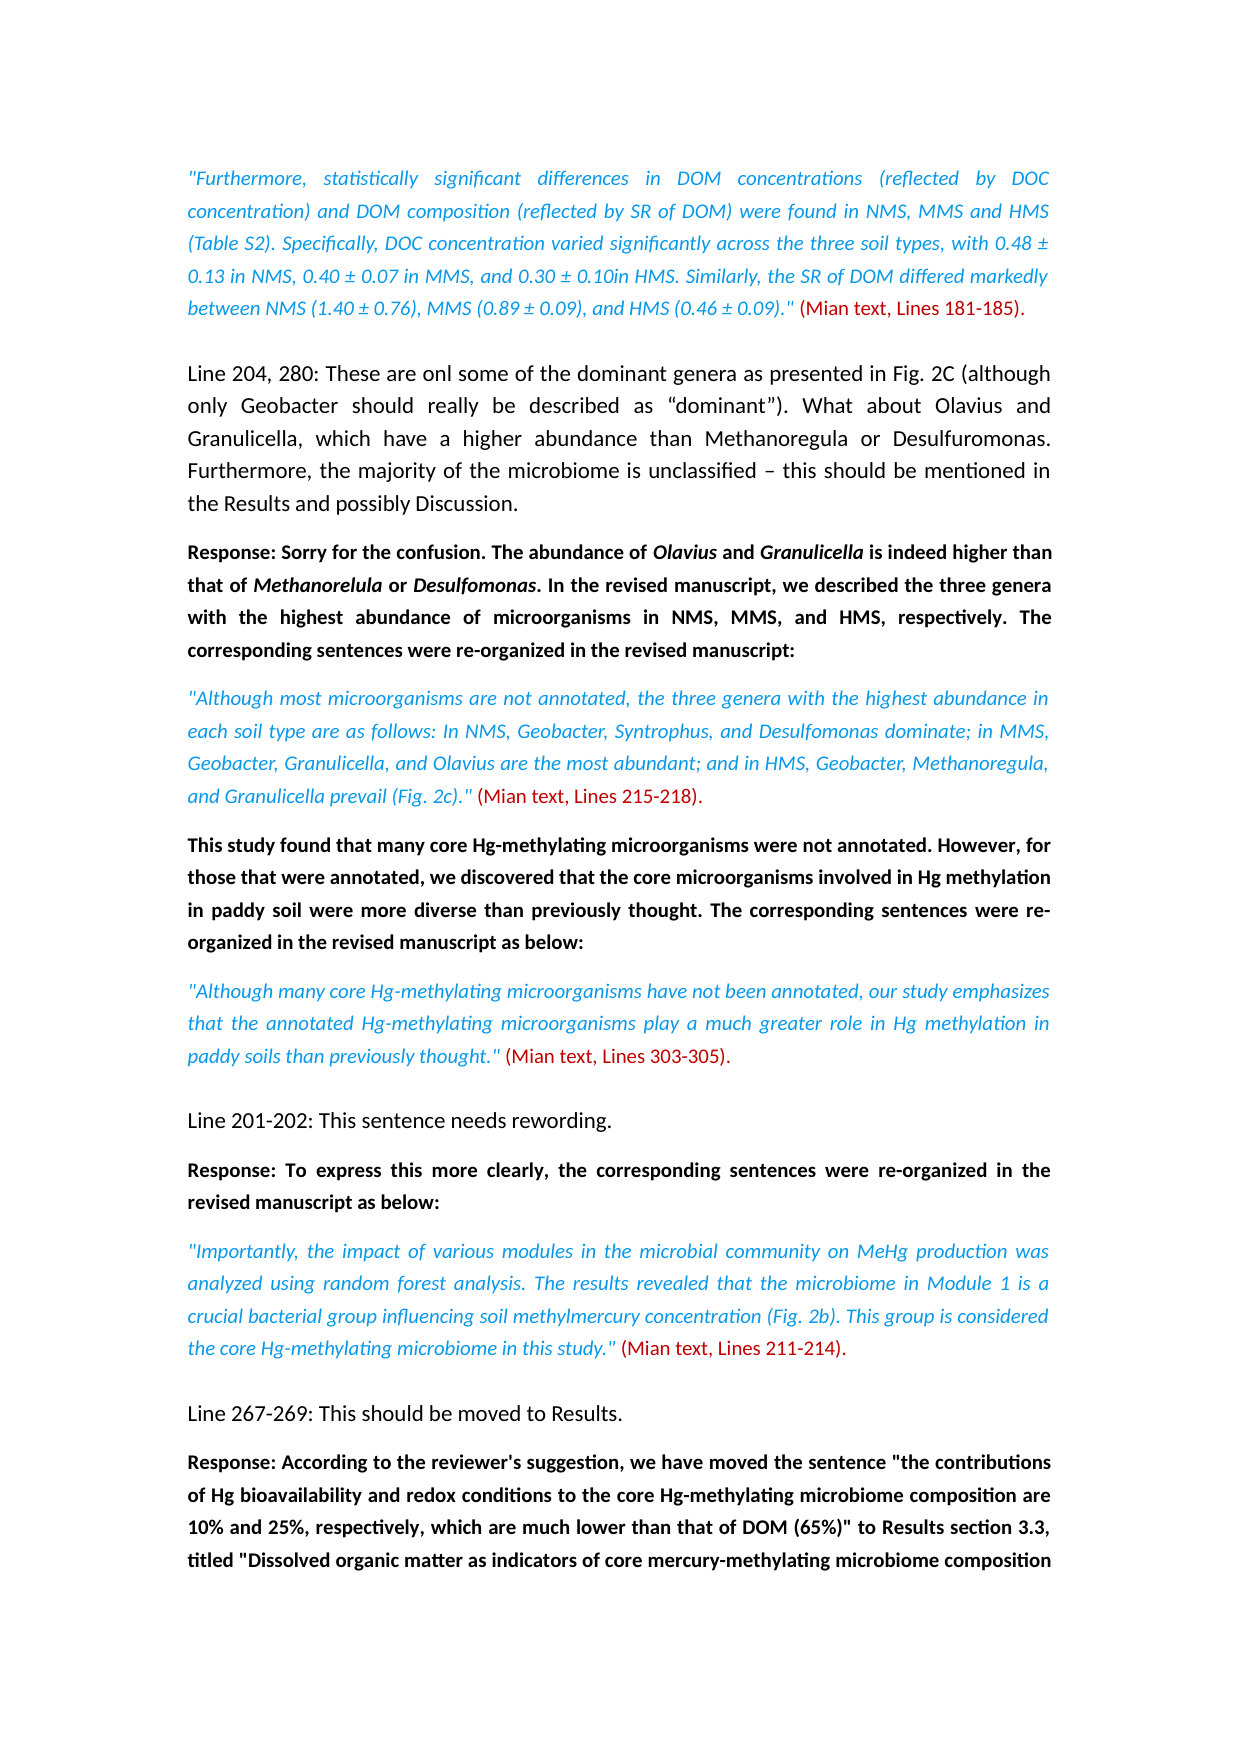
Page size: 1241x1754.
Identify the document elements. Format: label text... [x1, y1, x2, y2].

text Response: Sorry for the confusion. The abundance of Olavius and Granulicella is indeed higher than that of Methanorelula or Desulfomonas. In the revised manuscript, we described the three genera with the highest abundance of microorganisms in NMS, MMS, and HMS, respectively. The corresponding sentences were re-organized in the revised manuscript: [187, 536, 1053, 666]
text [187, 1446, 1053, 1576]
text "Furthermore, statistically significant differences in DOM concentrations (reflected by DOC concentration) and DOM composition (reflected by SR of DOM) were found in NMS, MMS and HMS (Table S2). Specifically, DOC concentration varied significantly across the three soil types, with 0.48 ± 0.13 in NMS, 0.40 ± 0.07 in MMS, and 0.30 ± 0.10in HMS. Similarly, the SR of DOM differed markedly between NMS (1.40 ± 0.76), MMS (0.89 ± 0.09), and HMS (0.46 ± 0.09)." (Mian text, Lines 181-185). [187, 162, 1053, 324]
text This study found that many core Hg-methylating microorganisms were not annotated. However, for those that were annotated, we discovered that the core microorganisms involved in Hg methylation in paddy soil were more diverse than previously thought. The corresponding sentences were re-organized in the revised manuscript as below: [187, 828, 1053, 958]
subtitle Line 267-269: This should be moved to Results. [187, 1397, 1053, 1429]
text "Although many core Hg-methylating microorganisms have not been annotated, our study emphasizes that the annotated Hg-methylating microorganisms play a much greater role in Hg methylation in paddy soils than previously thought." (Mian text, Lines 303-305). [187, 974, 1053, 1072]
subtitle Line 201-202: This sentence needs rewording. [187, 1104, 1053, 1137]
text "Although most microorganisms are not annotated, the three genera with the highest abundance in each soil type are as follows: In NMS, Geobacter, Syntrophus, and Desulfomonas dominate; in MMS, Geobacter, Granulicella, and Olavius are the most abundant; and in HMS, Geobacter, Methanoregula, and Granulicella prevail (Fig. 2c)." (Mian text, Lines 215-218). [187, 682, 1053, 812]
text "Importantly, the impact of various modules in the microbial community on MeHg production was analyzed using random forest analysis. The results revealed that the microbiome in Module 1 is a crucial bacterial group influencing soil methylmercury concentration (Fig. 2b). This group is considered the core Hg-methylating microbiome in this study." (Mian text, Lines 211-214). [187, 1234, 1053, 1364]
subtitle Line 204, 280: These are onl some of the dominant genera as presented in Fig. 2C (although only Geobacter should really be described as “dominant”). What about Olavius and Granulicella, which have a higher abundance than Methanoregula or Desulfuromonas. Furthermore, the majority of the microbiome is unclassified – this should be mentioned in the Results and possibly Discussion. [187, 357, 1053, 519]
text Response: To express this more clearly, the corresponding sentences were re-organized in the revised manuscript as below: [187, 1153, 1053, 1218]
